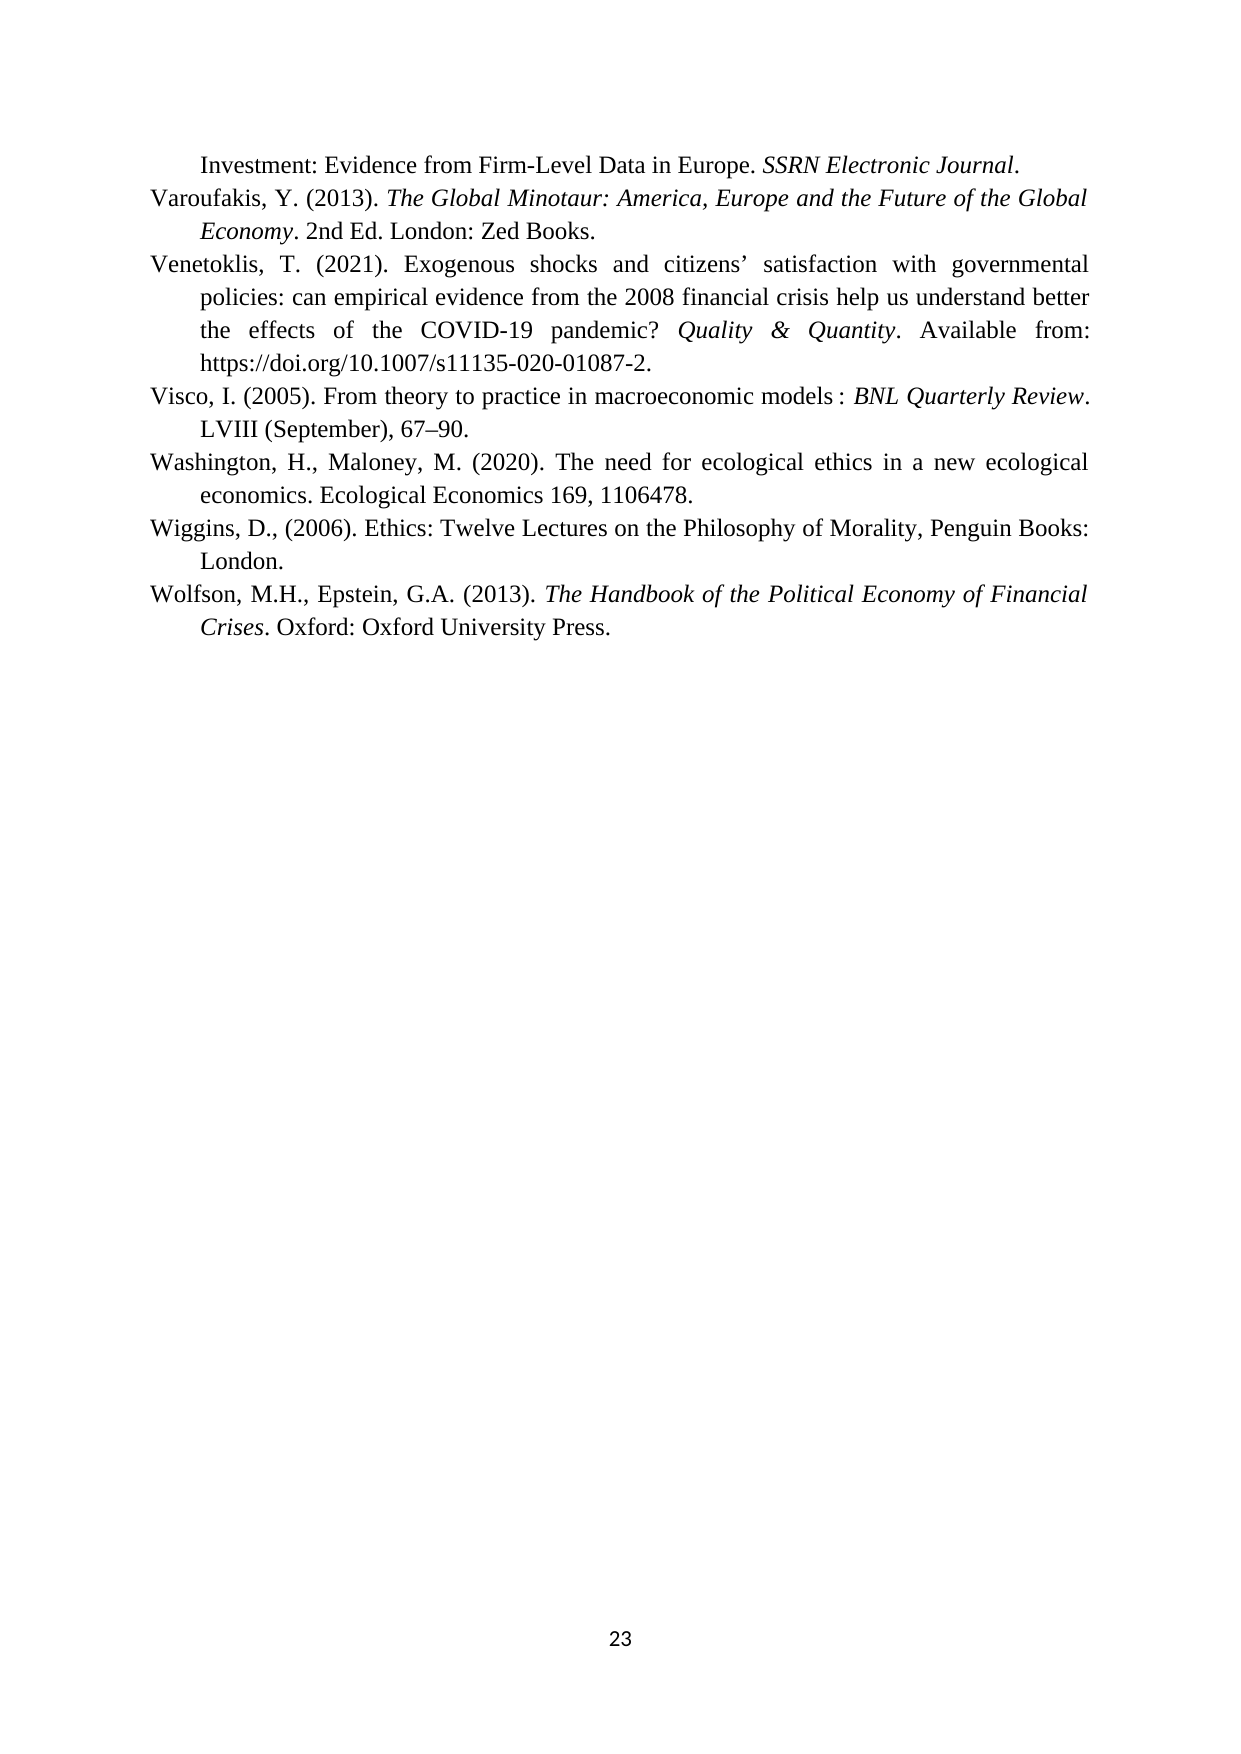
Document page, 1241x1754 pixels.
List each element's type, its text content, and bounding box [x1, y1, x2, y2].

text Wiggins, D., (2006). Ethics: Twelve Lectures on the Philosophy of Morality, Penguin Books: London. [150, 513, 1090, 575]
text Varoufakis, Y. (2013). The Global Minotaur: America, Europe and the Future of the Global Economy. 2nd Ed. London: Zed Books. [150, 183, 1090, 245]
text Venetoklis, T. (2021). Exogenous shocks and citizens’ satisfaction with governmental policies: can empirical evidence from the 2008 financial crisis help us understand better the effects of the COVID-19 pandemic? Quality & Quantity. Available from: https://doi.org/10.1007/s11135-020-01087-2. [150, 249, 1090, 377]
text Washington, H., Maloney, M. (2020). The need for ecological ethics in a new ecological economics. Ecological Economics 169, 1106478. [150, 447, 1090, 509]
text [150, 150, 1090, 179]
text Visco, I. (2005). From theory to practice in macroeconomic models : BNL Quarterly Review. LVIII (September), 67–90. [150, 381, 1090, 443]
text Wolfson, M.H., Epstein, G.A. (2013). The Handbook of the Political Economy of Financial Crises. Oxford: Oxford University Press. [150, 579, 1090, 641]
